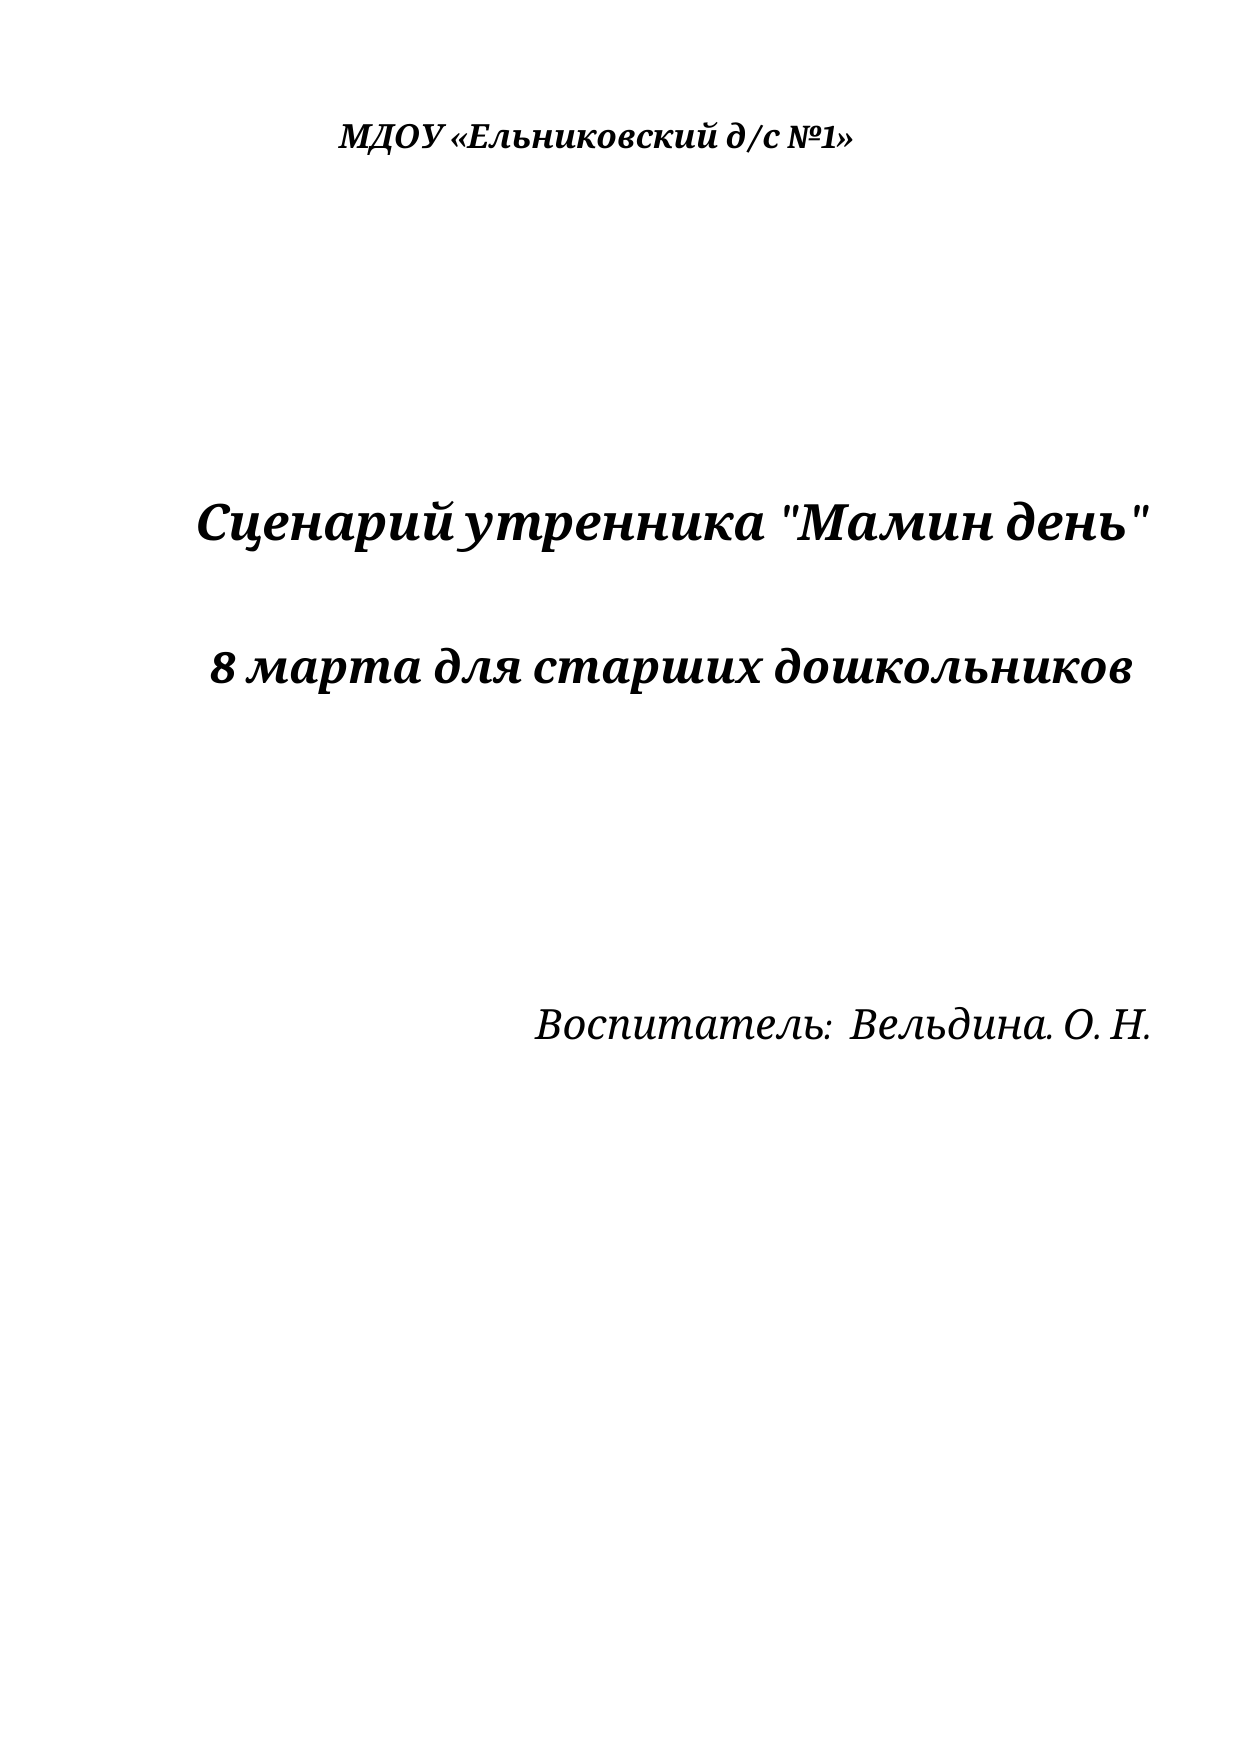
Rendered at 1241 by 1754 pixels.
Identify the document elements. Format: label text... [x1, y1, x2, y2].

text Воспитатель: Вельдина. О. Н. [177, 1002, 1152, 1049]
text 8 марта для старших дошкольников [192, 642, 1152, 695]
text Сценарий утренника "Мамин день" [192, 496, 1152, 553]
text МДОУ «Ельниковский д/с №1» [192, 118, 1152, 156]
